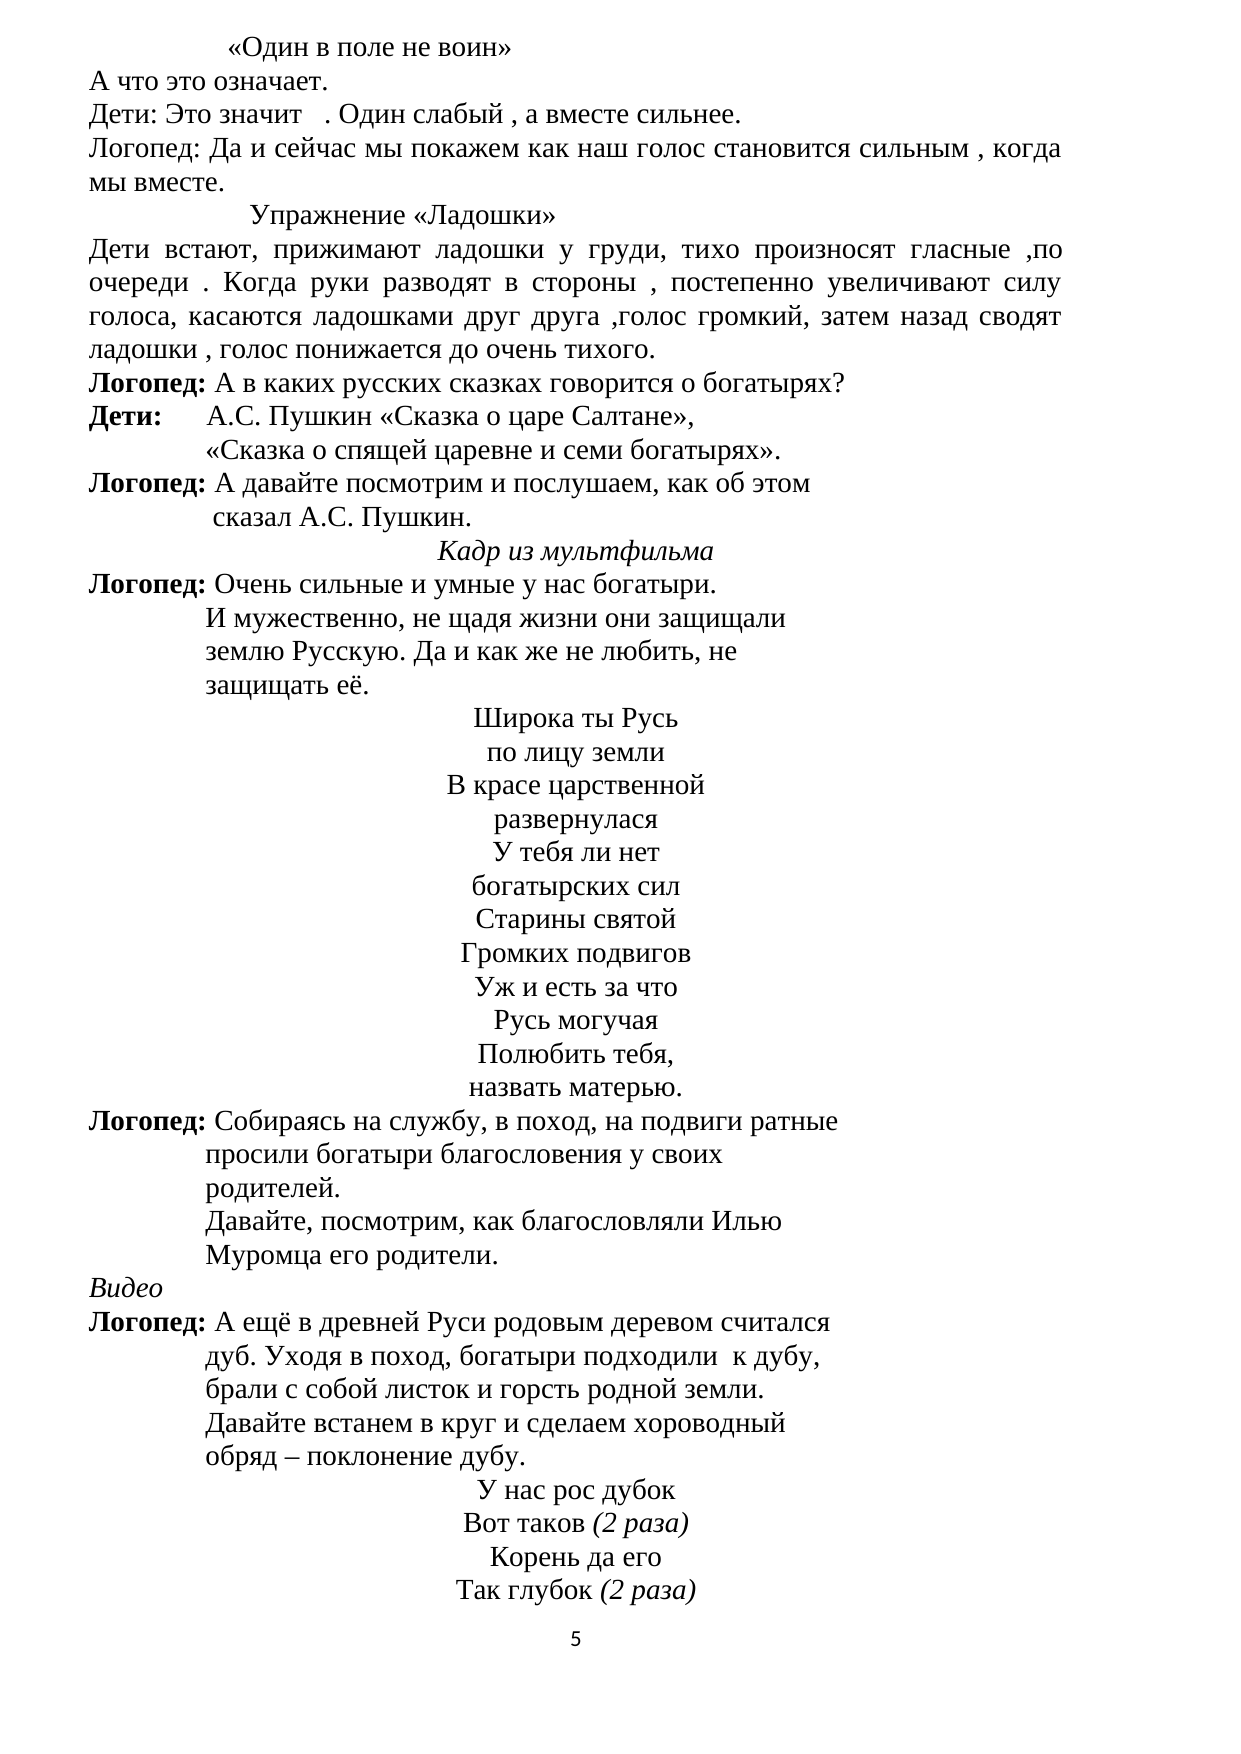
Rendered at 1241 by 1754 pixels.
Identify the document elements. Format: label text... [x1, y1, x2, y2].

text Давайте, посмотрим, как благословляли Илью [88, 1203, 1063, 1237]
text Видео [88, 1271, 1063, 1304]
text И мужественно, не щадя жизни они защищали [88, 600, 1063, 633]
text Муромца его родители. [88, 1237, 1063, 1271]
text Громких подвигов [88, 935, 1063, 969]
text назвать матерью. [88, 1069, 1063, 1103]
text Упражнение «Ладошки» [88, 197, 1063, 231]
text по лицу земли [88, 734, 1063, 767]
text Старины святой [88, 902, 1063, 935]
text У нас рос дубок [88, 1472, 1063, 1505]
text Логопед: А ещё в древней Руси родовым деревом считался [88, 1304, 1063, 1338]
text защищать её. [88, 667, 1063, 700]
text Дети: Это значит . Один слабый , а вместе сильнее. [88, 97, 1063, 130]
text Русь могучая [88, 1002, 1063, 1036]
text просили богатыри благословения у своих [88, 1136, 1063, 1170]
text Полюбить тебя, [88, 1036, 1063, 1069]
text Давайте встанем в круг и сделаем хороводный [88, 1405, 1063, 1438]
text Дети встают, прижимают ладошки у груди, тиxо произносят гласные ,по очереди . Когда руки разводят в стороны , постепенно увеличивают силу голоса, касаются ладошками друг друга ,голос громкий, затем назад сводят ладошки , голос понижается до очень тиxого. [88, 231, 1063, 365]
text богатырских сил [88, 868, 1063, 902]
text А что это означает. [88, 63, 1063, 97]
text дуб. Уходя в поход, богатыри подходили к дубу, [88, 1338, 1063, 1371]
text Логопед: А давайте посмотрим и послушаем, как об этом [88, 466, 1063, 499]
text родителей. [88, 1170, 1063, 1203]
text Логопед: Да и сейчас мы покажем как наш голос становится сильным , когда мы вместе. [88, 130, 1063, 197]
text «Сказка о спящей царевне и семи богатырях». [88, 432, 1063, 466]
text Уж и есть за что [88, 969, 1063, 1002]
text обряд – поклонение дубу. [88, 1438, 1063, 1472]
text Вот таков (2 раза) [88, 1505, 1063, 1539]
text развернулася [88, 801, 1063, 834]
text «Один в поле не воин» [88, 29, 1063, 63]
text Логопед: А в каких русских сказках говорится о богатырях? [88, 365, 1063, 398]
text Кадр из мультфильма [88, 533, 1063, 566]
text Широка ты Русь [88, 700, 1063, 734]
text Логопед: Очень сильные и умные у нас богатыри. [88, 566, 1063, 600]
text брали с собой листок и горсть родной земли. [88, 1371, 1063, 1405]
text У тебя ли нет [88, 834, 1063, 868]
text землю Русскую. Да и как же не любить, не [88, 633, 1063, 667]
text Так глубок (2 раза) [88, 1572, 1063, 1606]
text В красе царственной [88, 767, 1063, 801]
text сказал А.С. Пушкин. [88, 499, 1063, 533]
text Корень да его [88, 1539, 1063, 1572]
text Логопед: Собираясь на службу, в поход, на подвиги ратные [88, 1103, 1063, 1136]
text Дети: А.С. Пушкин «Сказка о царе Салтане», [88, 398, 1063, 432]
